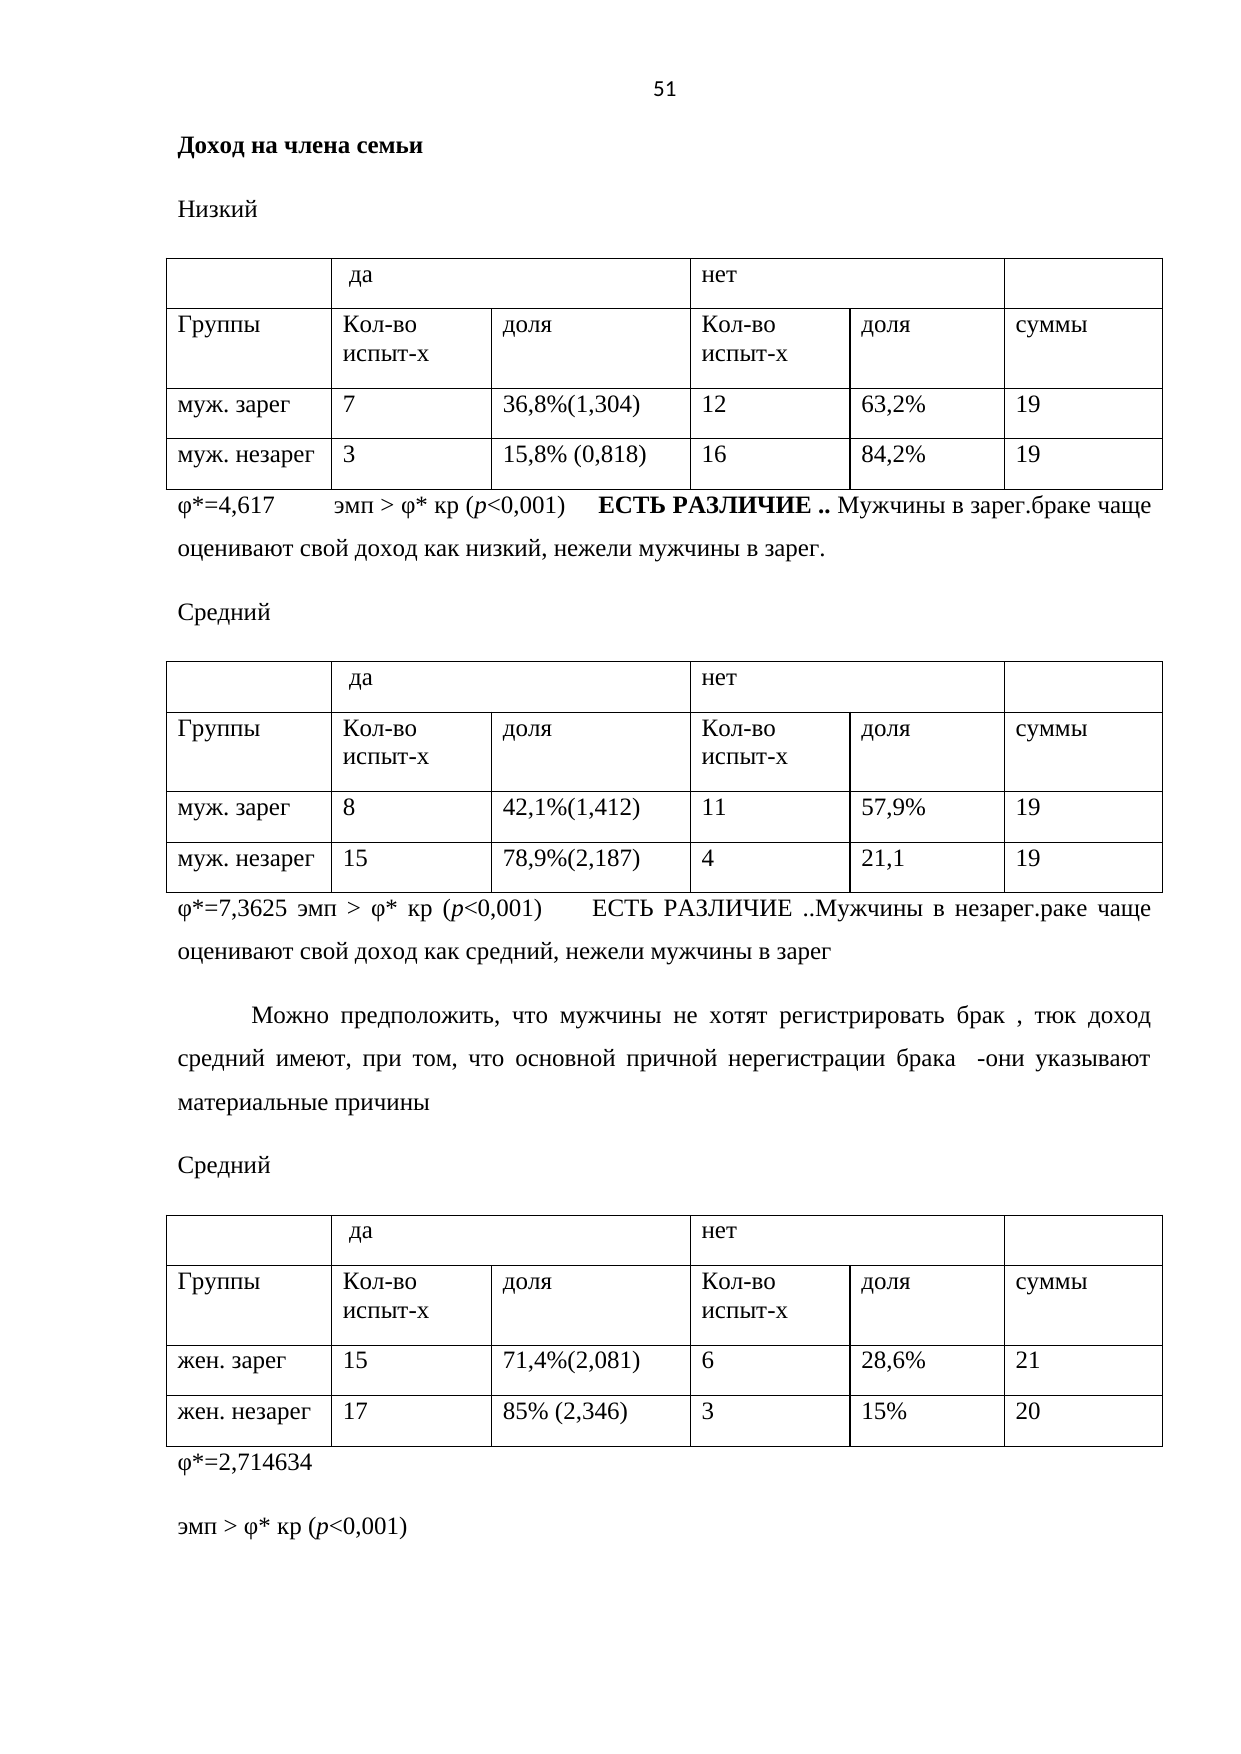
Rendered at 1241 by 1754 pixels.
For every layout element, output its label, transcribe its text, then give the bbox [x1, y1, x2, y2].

table_cell Группы [167, 1266, 331, 1344]
table_header нет [691, 1216, 1004, 1265]
table_cell муж. незарег [167, 439, 331, 489]
table_cell суммы [1005, 713, 1162, 791]
text φ*=2,714634 [177, 1447, 1152, 1476]
table_header [167, 1216, 331, 1265]
table_header [1005, 662, 1162, 712]
table_cell муж. зарег [167, 792, 331, 842]
text Средний [177, 597, 1152, 626]
table_cell 11 [691, 792, 849, 842]
table_cell 20 [1005, 1396, 1162, 1446]
table_cell 19 [1005, 439, 1162, 489]
table_cell доля [492, 309, 690, 388]
text эмп > φ* кр (p<0,001) [177, 1511, 1152, 1539]
table_cell доля [492, 713, 690, 791]
table_cell Кол-во испыт-х [332, 309, 491, 388]
table_cell 3 [332, 439, 491, 489]
table_header да [332, 1216, 690, 1265]
table_cell 16 [691, 439, 849, 489]
table_cell 19 [1005, 792, 1162, 842]
table_header [1005, 259, 1162, 308]
table_cell доля [851, 309, 1004, 388]
table_cell суммы [1005, 309, 1162, 388]
table_cell Кол-во испыт-х [691, 713, 849, 791]
table_cell 6 [691, 1346, 849, 1395]
table_cell 71,4%(2,081) [492, 1346, 690, 1395]
text φ*=7,3625 эмп > φ* кр (p<0,001) ЕСТЬ РАЗЛИЧИЕ ..Мужчины в незарег.раке чаще оценивают свой доход как средний, нежели мужчины в зарег [177, 893, 1152, 965]
table_header да [332, 662, 690, 712]
table_cell Кол-во испыт-х [691, 309, 849, 388]
table_cell 36,8%(1,304) [492, 389, 690, 438]
table_cell доля [851, 1266, 1004, 1344]
table_cell 21,1 [851, 843, 1004, 892]
table_cell доля [851, 713, 1004, 791]
table_header да [332, 259, 690, 308]
table_cell 12 [691, 389, 849, 438]
table_header [1005, 1216, 1162, 1265]
table_cell 8 [332, 792, 491, 842]
table_header [167, 662, 331, 712]
table_cell 42,1%(1,412) [492, 792, 690, 842]
table_cell Кол-во испыт-х [332, 1266, 491, 1344]
table_cell 21 [1005, 1346, 1162, 1395]
table_cell 84,2% [851, 439, 1004, 489]
table_cell Группы [167, 309, 331, 388]
table_cell Кол-во испыт-х [332, 713, 491, 791]
table_header [167, 259, 331, 308]
table_cell 15% [851, 1396, 1004, 1446]
table_cell 57,9% [851, 792, 1004, 842]
text Доход на члена семьи [177, 130, 1152, 158]
table_cell жен. незарег [167, 1396, 331, 1446]
table_cell 17 [332, 1396, 491, 1446]
table_cell 19 [1005, 389, 1162, 438]
table_cell муж. зарег [167, 389, 331, 438]
text φ*=4,617 эмп > φ* кр (p<0,001) ЕСТЬ РАЗЛИЧИЕ .. Мужчины в зарег.браке чаще оценивают свой доход как низкий, нежели мужчины в зарег. [177, 490, 1152, 562]
table_cell 3 [691, 1396, 849, 1446]
table_cell 4 [691, 843, 849, 892]
table_cell Кол-во испыт-х [691, 1266, 849, 1344]
table_cell 7 [332, 389, 491, 438]
text Можно предположить, что мужчины не хотят регистрировать брак , тюк доход средний имеют, при том, что основной причной нерегистрации брака -они указывают материальные причины [177, 1000, 1152, 1115]
text Средний [177, 1151, 1152, 1179]
table_cell 15,8% (0,818) [492, 439, 690, 489]
table_cell 63,2% [851, 389, 1004, 438]
table_cell Группы [167, 713, 331, 791]
table_cell 19 [1005, 843, 1162, 892]
table_header нет [691, 662, 1004, 712]
table_cell 15 [332, 1346, 491, 1395]
table_cell муж. незарег [167, 843, 331, 892]
table_cell 85% (2,346) [492, 1396, 690, 1446]
table_cell 28,6% [851, 1346, 1004, 1395]
table_cell доля [492, 1266, 690, 1344]
table_cell 78,9%(2,187) [492, 843, 690, 892]
table_cell суммы [1005, 1266, 1162, 1344]
table_header нет [691, 259, 1004, 308]
table_cell жен. зарег [167, 1346, 331, 1395]
table_cell 15 [332, 843, 491, 892]
text Низкий [177, 194, 1152, 222]
